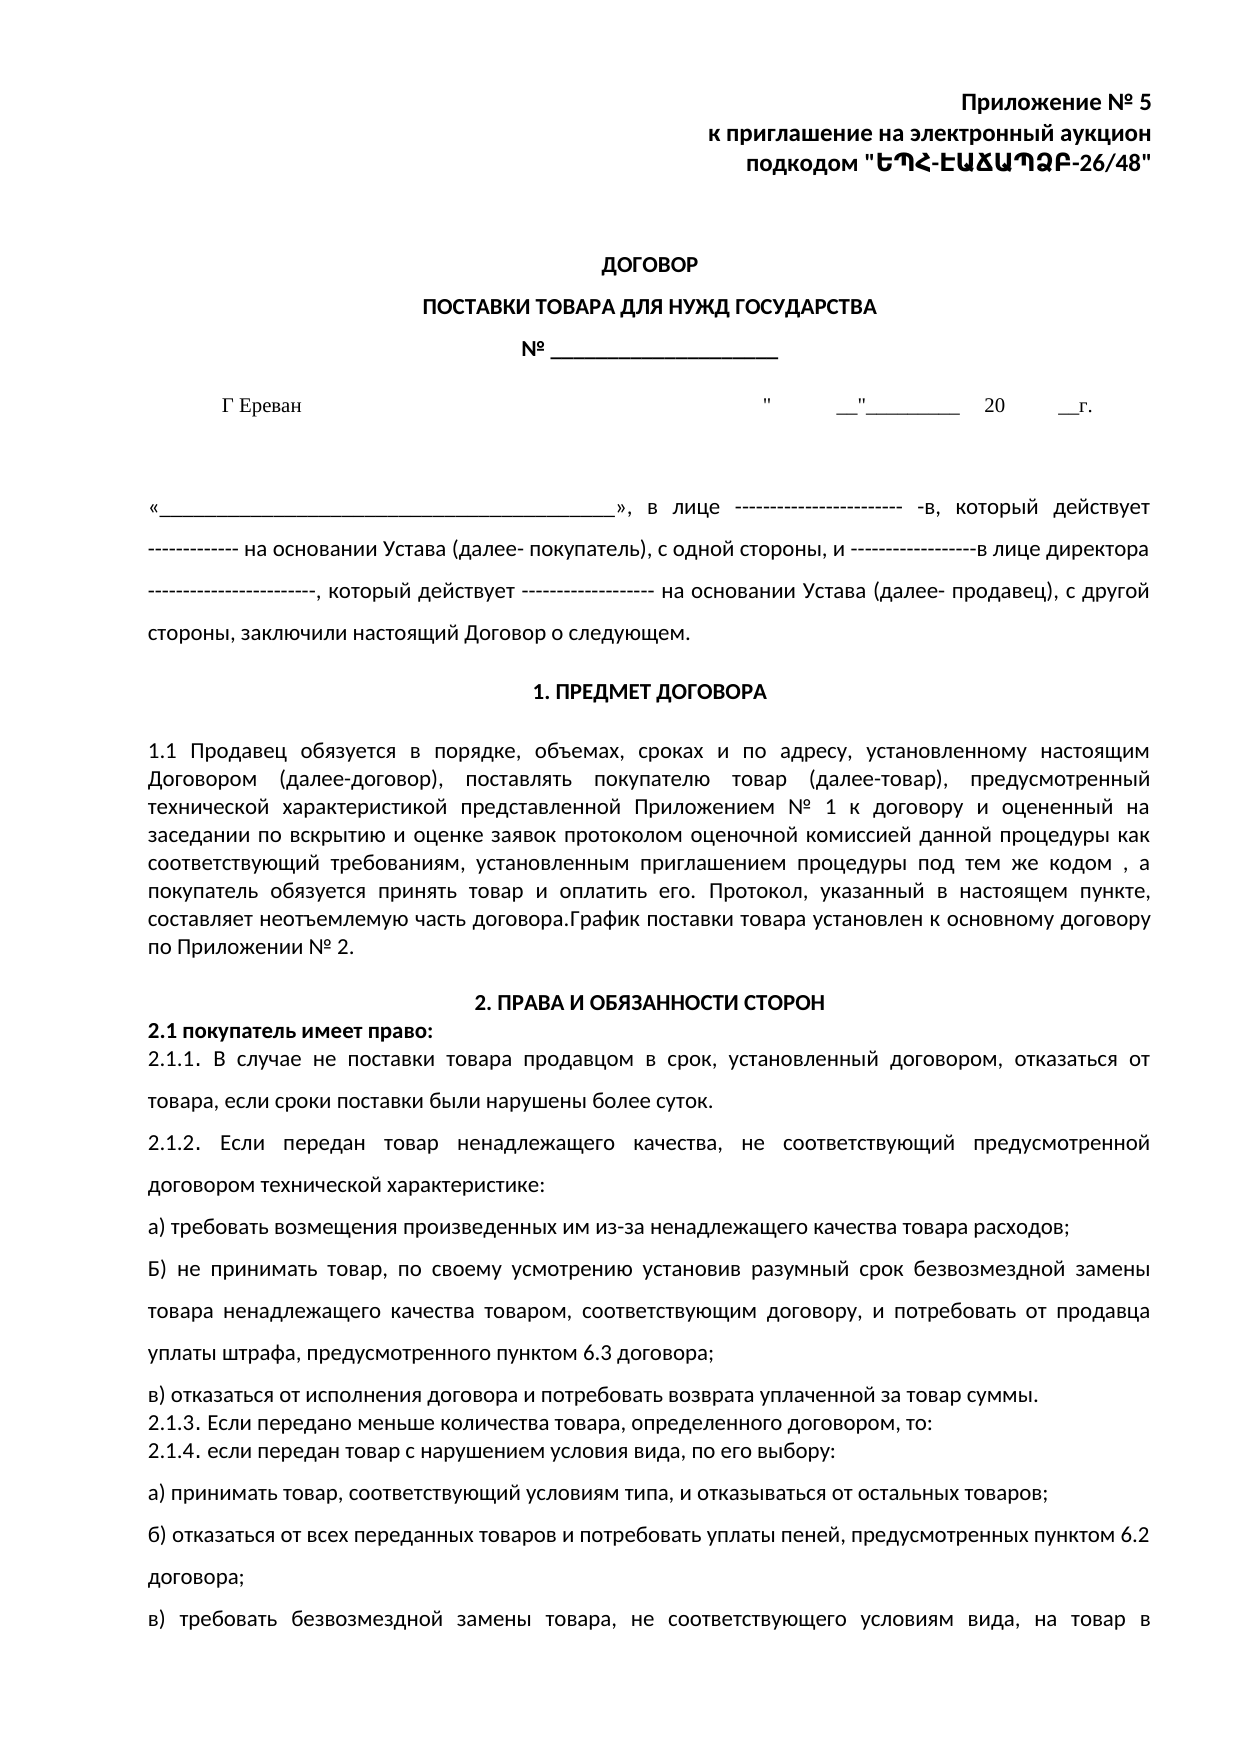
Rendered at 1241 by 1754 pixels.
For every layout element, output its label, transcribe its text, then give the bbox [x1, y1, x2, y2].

text подкодом "ԵՊՀ-ԷԱՃԱՊՁԲ-26/48" [177, 147, 1152, 178]
table_header Г Ереван [136, 393, 620, 434]
text «________________________________________», в лице ------------------------ -в, который действует ------------- на основании Устава (далее- покупатель), с одной стороны, и ------------------в лице директора ------------------------, который действует ------------------- на основании Устава (далее- продавец), с другой стороны, заключили настоящий Договор о следующем. [148, 492, 1152, 646]
list а) требовать возмещения произведенных им из-за ненадлежащего качества товара расходов; [148, 1212, 1152, 1240]
text в) отказаться от исполнения договора и потребовать возврата уплаченной за товар суммы. [148, 1380, 1152, 1408]
text № ____________________ [148, 334, 1152, 362]
text 2.1.3․ Если передано меньше количества товара, определенного договором, то: [148, 1408, 1152, 1436]
list 2.1.4․ если передан товар с нарушением условия вида, по его выбору: [148, 1436, 1152, 1464]
table_header " __"_________ 20 __г. [620, 393, 1104, 434]
list 2.1.2․ Если передан товар ненадлежащего качества, не соответствующий предусмотренной договором технической характеристике: [148, 1128, 1152, 1198]
text ПОСТАВКИ ТОВАРА ДЛЯ НУЖД ГОСУДАРСТВА [148, 292, 1152, 321]
text 2.1 покупатель имеет право: [148, 1016, 1152, 1044]
text ДОГОВОР [148, 251, 1152, 278]
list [148, 1604, 1152, 1632]
list а) принимать товар, соответствующий условиям типа, и отказываться от остальных товаров; [148, 1478, 1152, 1506]
list Б) не принимать товар, по своему усмотрению установив разумный срок безвозмездной замены товара ненадлежащего качества товаром, соответствующим договору, и потребовать от продавца уплаты штрафа, предусмотренного пунктом 6.3 договора; [148, 1254, 1152, 1366]
list 2. ПРАВА И ОБЯЗАННОСТИ СТОРОН [148, 988, 1152, 1016]
text 1. ПРЕДМЕТ ДОГОВОРА [148, 677, 1152, 705]
text к приглашение на электронный аукцион [177, 117, 1152, 147]
text Приложение № 5 [148, 86, 1152, 117]
list б) отказаться от всех переданных товаров и потребовать уплаты пеней, предусмотренных пунктом 6.2 договора; [148, 1520, 1152, 1590]
list 2.1.1․ В случае не поставки товара продавцом в срок, установленный договором, отказаться от товара, если сроки поставки были нарушены более суток. [148, 1044, 1152, 1114]
text 1.1 Продавец обязуется в порядке, объемах, сроках и по адресу, установленному настоящим Договором (далее-договор), поставлять покупателю товар (далее-товар), предусмотренный технической характеристикой представленной Приложением № 1 к договору и оцененный на заседании по вскрытию и оценке заявок протоколом оценочной комиссией данной процедуры как соответствующий требованиям, установленным приглашением процедуры под тем же кодом , а покупатель обязуется принять товар и оплатить его. Протокол, указанный в настоящем пункте, составляет неотъемлемую часть договора.График поставки товара установлен к основному договору по Приложении № 2. [148, 736, 1152, 960]
